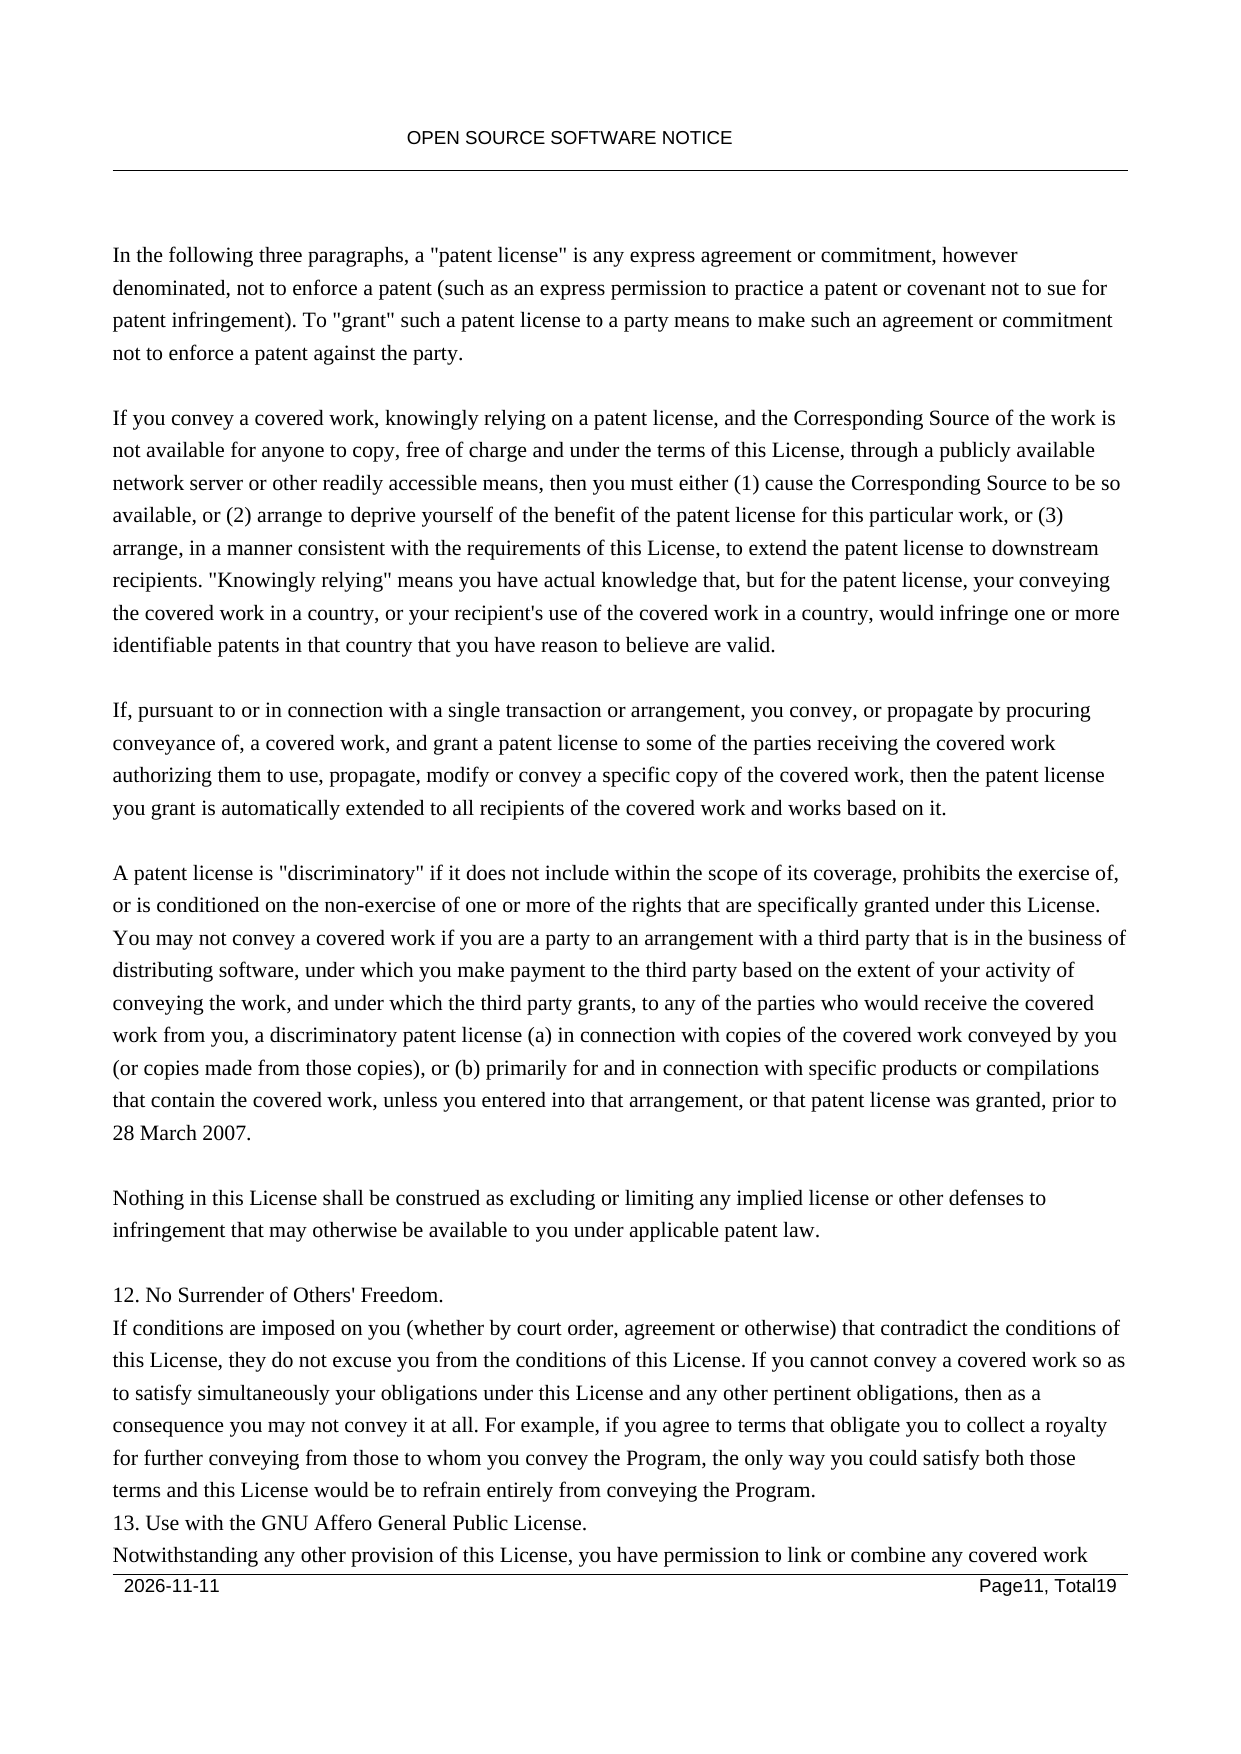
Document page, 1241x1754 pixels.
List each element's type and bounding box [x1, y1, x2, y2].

text [112, 206, 1128, 1571]
